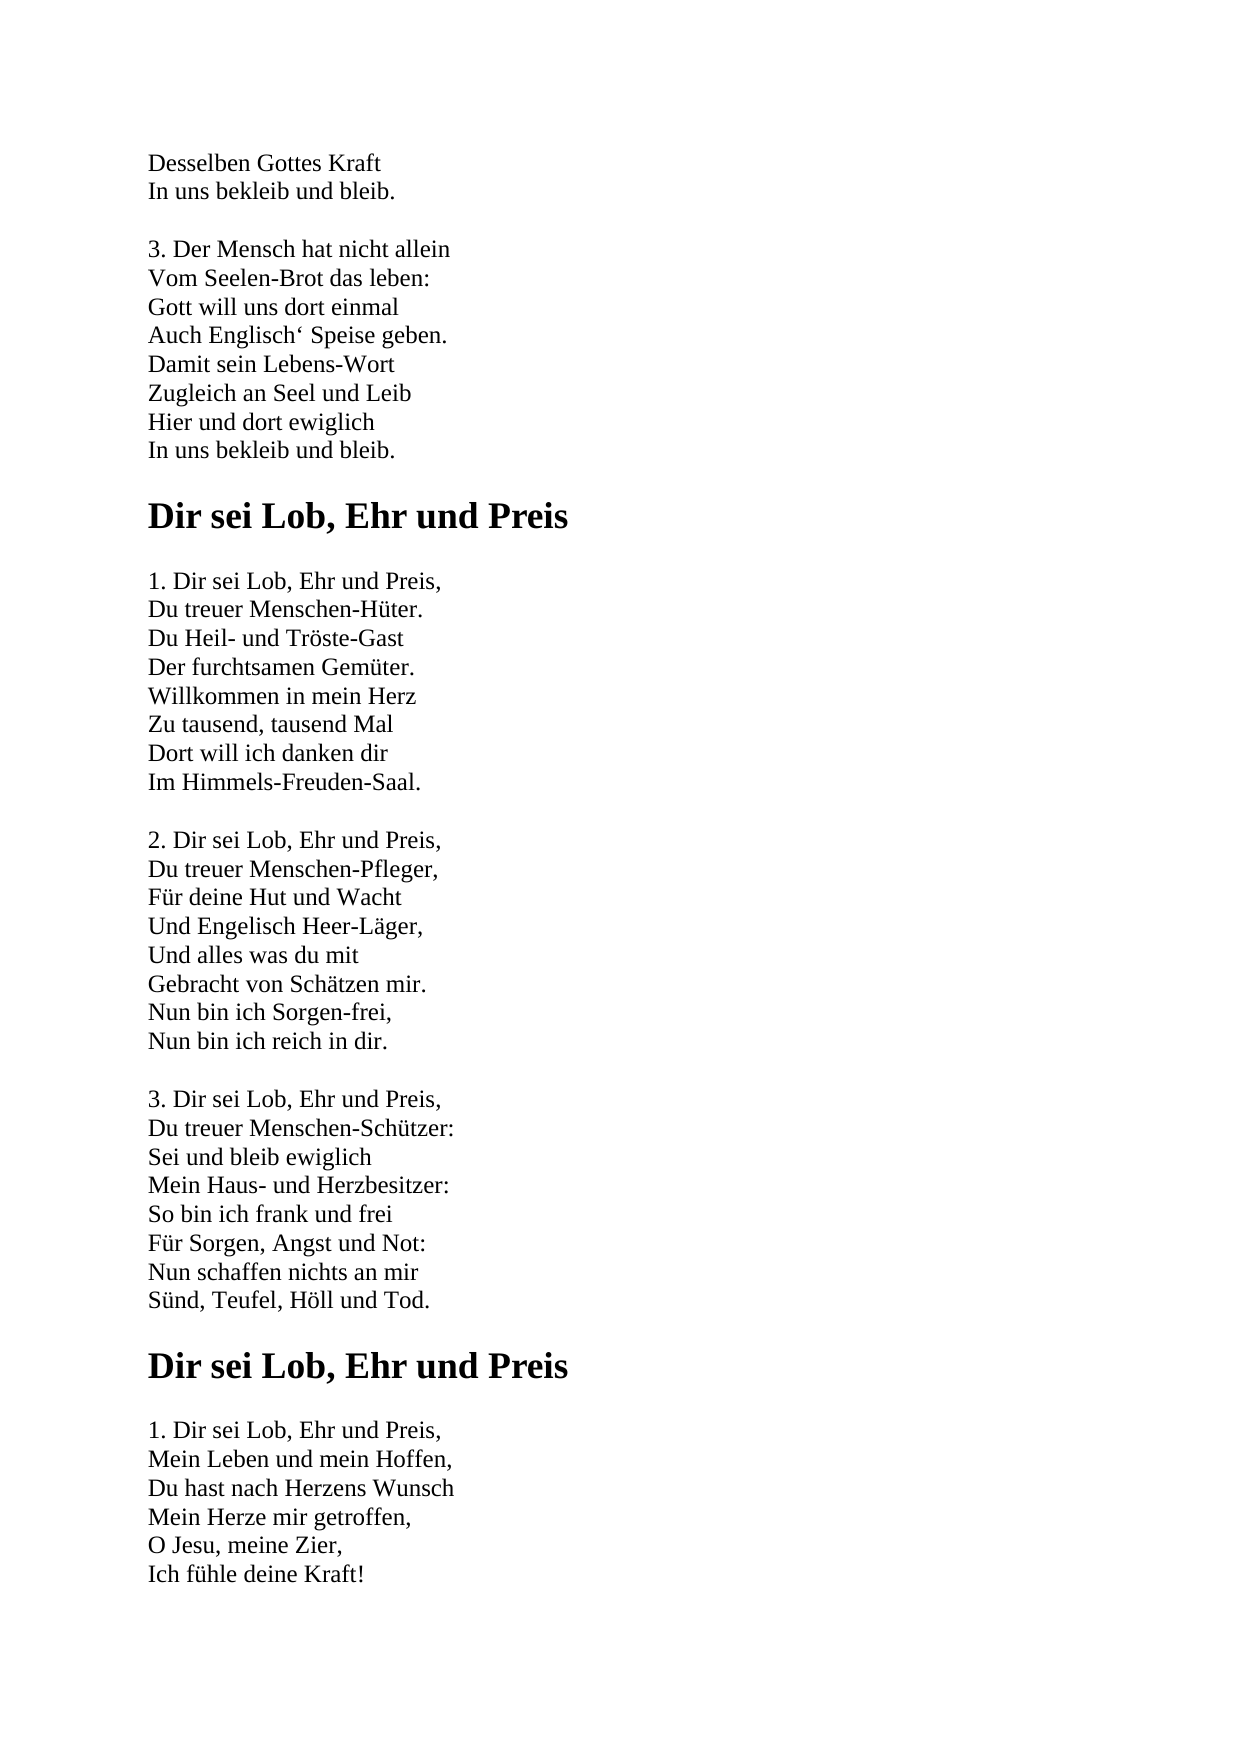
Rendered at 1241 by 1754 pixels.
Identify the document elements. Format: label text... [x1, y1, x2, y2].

text 1. Dir sei Lob, Ehr und Preis, Du treuer Menschen-Hüter. Du Heil- und Tröste-Gast Der furchtsamen Gemüter. Willkommen in mein Herz Zu tausend, tausend Mal Dort will ich danken dir Im Himmels-Freuden-Saal. [148, 566, 1093, 796]
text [148, 148, 1093, 205]
subtitle Dir sei Lob, Ehr und Preis [148, 1343, 1093, 1386]
subtitle Dir sei Lob, Ehr und Preis [148, 493, 1093, 537]
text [148, 1416, 1093, 1588]
text 3. Dir sei Lob, Ehr und Preis, Du treuer Menschen-Schützer: Sei und bleib ewiglich Mein Haus- und Herzbesitzer: So bin ich frank und frei Für Sorgen, Angst und Not: Nun schaffen nichts an mir Sünd, Teufel, Höll und Tod. [148, 1084, 1093, 1314]
text 2. Dir sei Lob, Ehr und Preis, Du treuer Menschen-Pfleger, Für deine Hut und Wacht Und Engelisch Heer-Läger, Und alles was du mit Gebracht von Schätzen mir. Nun bin ich Sorgen-frei, Nun bin ich reich in dir. [148, 825, 1093, 1055]
text 3. Der Mensch hat nicht allein Vom Seelen-Brot das leben: Gott will uns dort einmal Auch Englisch‘ Speise geben. Damit sein Lebens-Wort Zugleich an Seel und Leib Hier und dort ewiglich In uns bekleib und bleib. [148, 234, 1093, 464]
